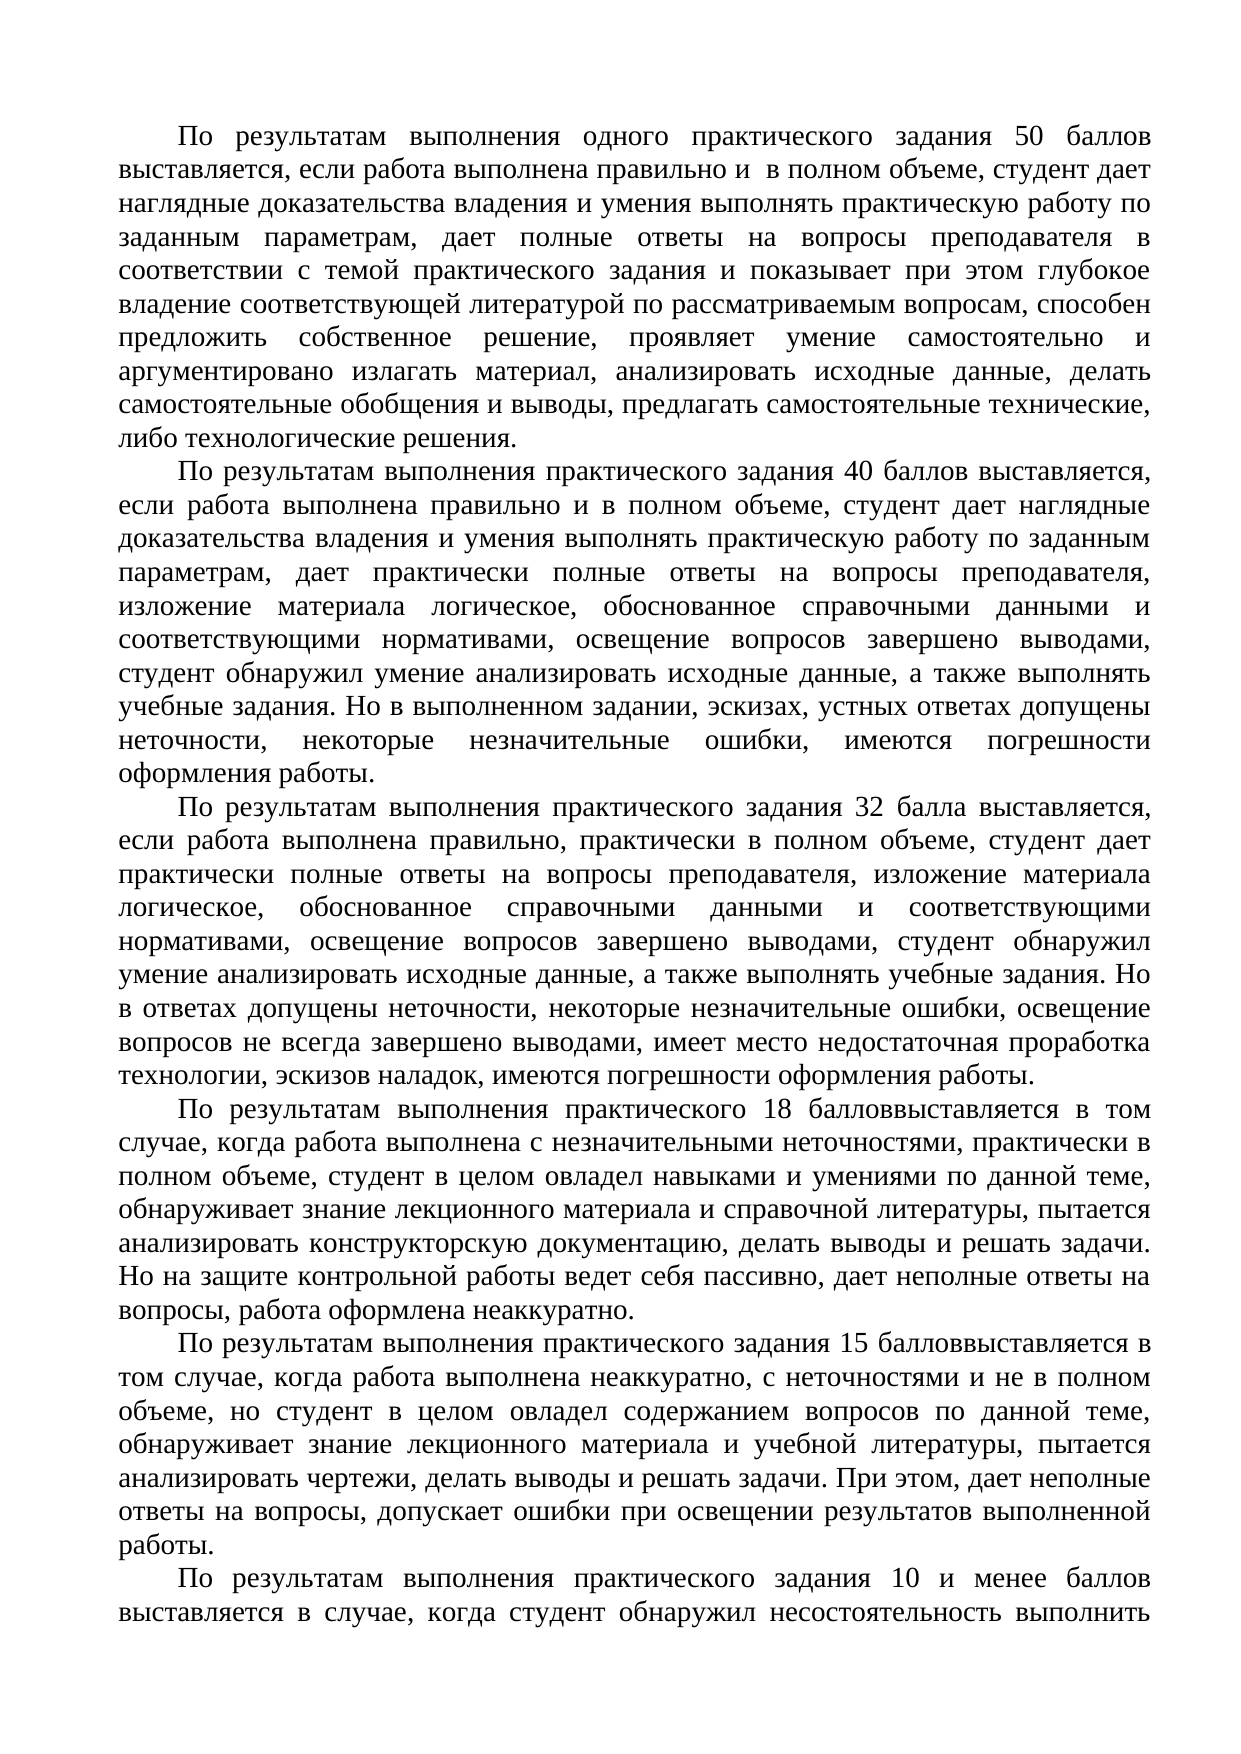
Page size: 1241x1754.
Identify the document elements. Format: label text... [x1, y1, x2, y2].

text По результатам выполнения практического задания 15 балловвыставляется в том случае, когда работа выполнена неаккуратно, с неточностями и не в полном объеме, но студент в целом овладел содержанием вопросов по данной теме, обнаруживает знание лекционного материала и учебной литературы, пытается анализировать чертежи, делать выводы и решать задачи. При этом, дает неполные ответы на вопросы, допускает ошибки при освещении результатов выполненной работы. [118, 1326, 1152, 1560]
text По результатам выполнения практического задания 32 балла выставляется, если работа выполнена правильно, практически в полном объеме, студент дает практически полные ответы на вопросы преподавателя, изложение материала логическое, обоснованное справочными данными и соответствующими нормативами, освещение вопросов завершено выводами, студент обнаружил умение анализировать исходные данные, а также выполнять учебные задания. Но в ответах допущены неточности, некоторые незначительные ошибки, освещение вопросов не всегда завершено выводами, имеет место недостаточная проработка технологии, эскизов наладок, имеются погрешности оформления работы. [118, 789, 1152, 1091]
text По результатам выполнения одного практического задания 50 баллов выставляется, если работа выполнена правильно и в полном объеме, студент дает наглядные доказательства владения и умения выполнять практическую работу по заданным параметрам, дает полные ответы на вопросы преподавателя в соответствии с темой практического задания и показывает при этом глубокое владение соответствующей литературой по рассматриваемым вопросам, способен предложить собственное решение, проявляет умение самостоятельно и аргументировано излагать материал, анализировать исходные данные, делать самостоятельные обобщения и выводы, предлагать самостоятельные технические, либо технологические решения. [118, 118, 1152, 453]
text По результатам выполнения практического 18 балловвыставляется в том случае, когда работа выполнена с незначительными неточностями, практически в полном объеме, студент в целом овладел навыками и умениями по данной теме, обнаруживает знание лекционного материала и справочной литературы, пытается анализировать конструкторскую документацию, делать выводы и решать задачи. Но на защите контрольной работы ведет себя пассивно, дает неполные ответы на вопросы, работа оформлена неаккуратно. [118, 1091, 1152, 1326]
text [118, 1560, 1152, 1627]
text По результатам выполнения практического задания 40 баллов выставляется, если работа выполнена правильно и в полном объеме, студент дает наглядные доказательства владения и умения выполнять практическую работу по заданным параметрам, дает практически полные ответы на вопросы преподавателя, изложение материала логическое, обоснованное справочными данными и соответствующими нормативами, освещение вопросов завершено выводами, студент обнаружил умение анализировать исходные данные, а также выполнять учебные задания. Но в выполненном задании, эскизах, устных ответах допущены неточности, некоторые незначительные ошибки, имеются погрешности оформления работы. [118, 453, 1152, 789]
